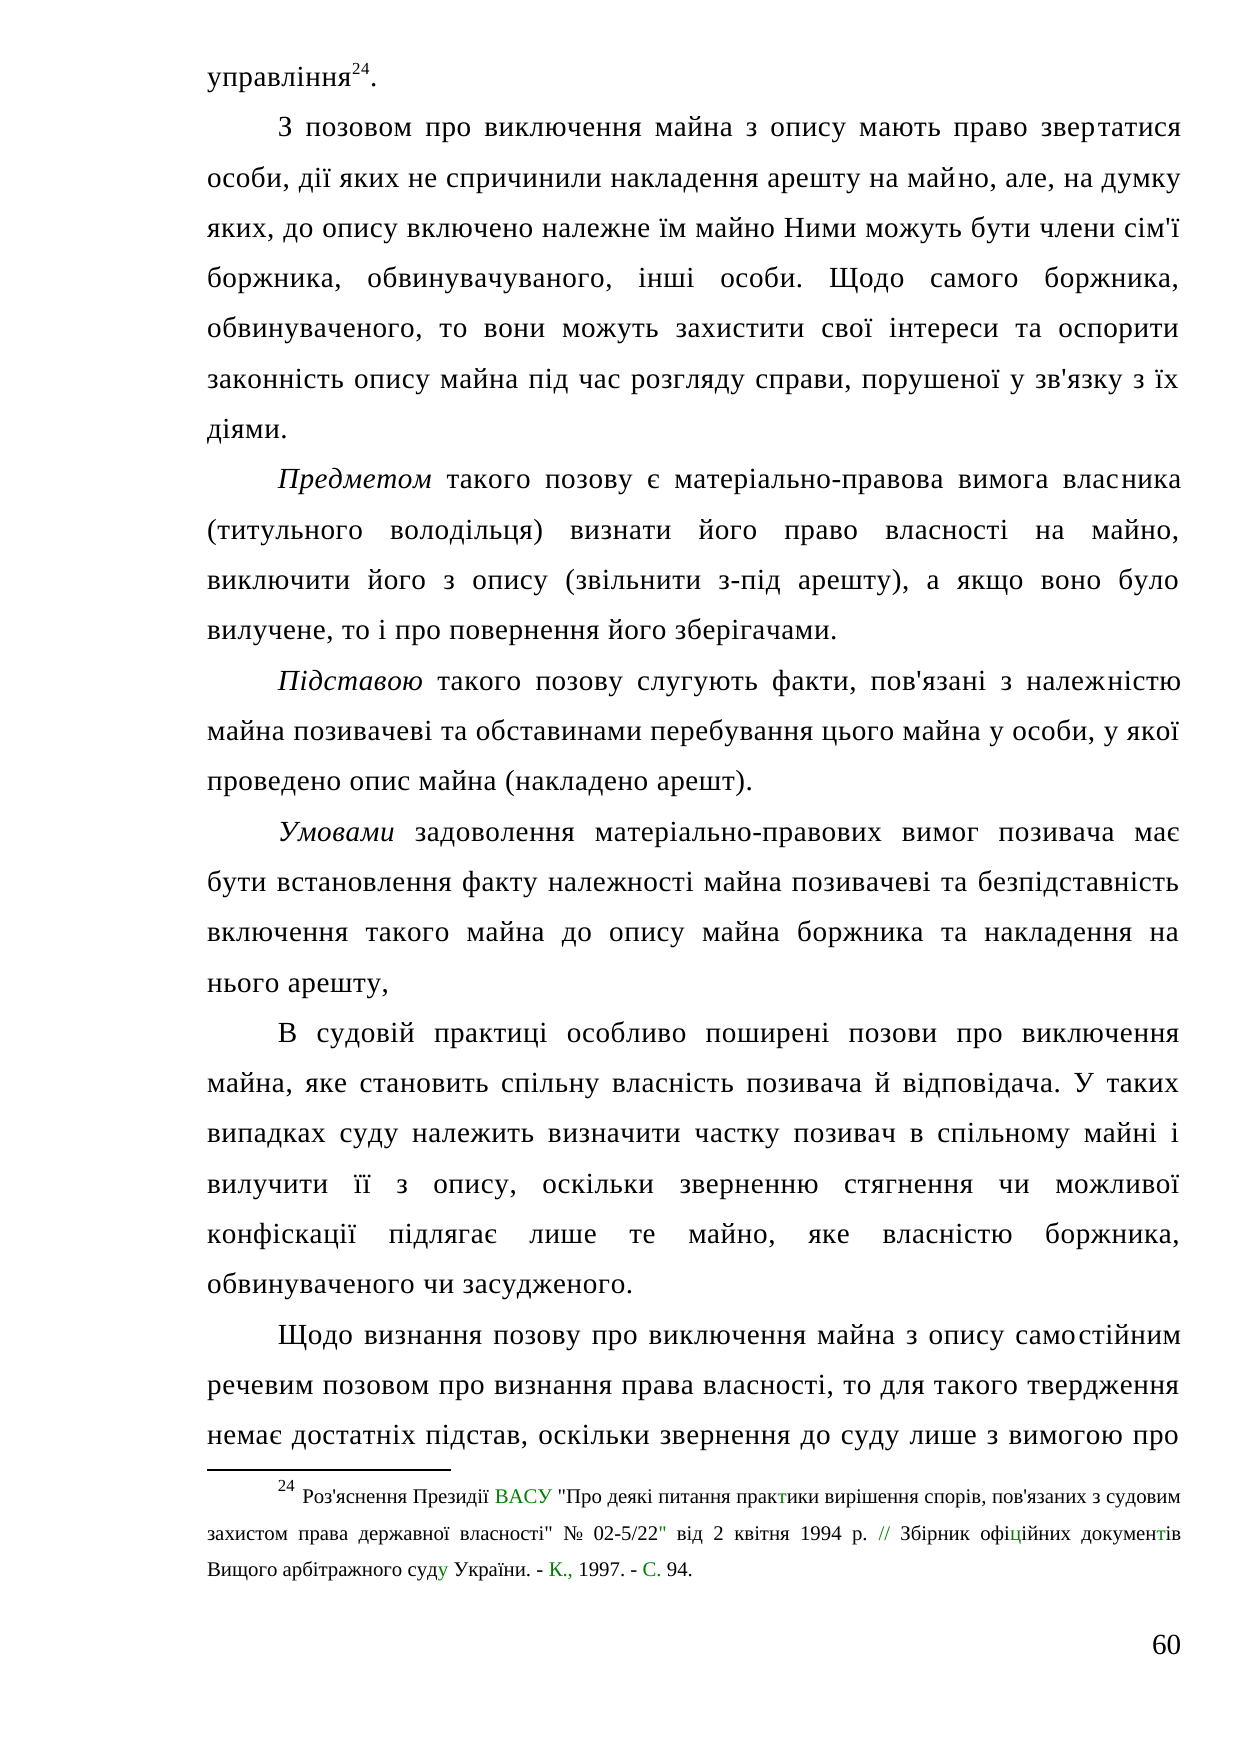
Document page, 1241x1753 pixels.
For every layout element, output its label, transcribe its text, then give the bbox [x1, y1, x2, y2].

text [207, 59, 1181, 93]
text В судовій практиці особливо поширені позови про виключення майна, яке становить спільну власність позивача й відповідача. У таких випадках суду належить визначити частку позивач в спільному майні і вилучити її з опису, оскільки зверненню стягнення чи можливої конфіскації підлягає лише те майно, яке власністю боржника, обвинуваченого чи засудженого. [207, 1015, 1181, 1300]
text Предметом такого позову є матеріально-правова вимога власника (титульного володільця) визнати його право власності на майно, виключити його з опису (звільнити з-під арешту), а якщо воно було вилучене, то і про повернення його зберігачами. [207, 462, 1181, 646]
text З позовом про виключення майна з опису мають право звертатися особи, дії яких не спричинили накладення арешту на майно, але, на думку яких, до опису включено належне їм майно Ними можуть бути члени сім'ї боржника, обвинувачуваного, інші особи. Щодо самого боржника, обвинуваченого, то вони можуть захистити свої інтереси та оспорити законність опису майна під час розгляду справи, порушеної у зв'язку з їх діями. [207, 109, 1181, 445]
text Умовами задоволення матеріально-правових вимог позивача має бути встановлення факту належності майна позивачеві та безпідставність включення такого майна до опису майна боржника та накладення на нього арешту, [207, 814, 1181, 998]
text Підставою такого позову слугують факти, пов'язані з належністю майна позивачеві та обставинами перебування цього майна у особи, у якої проведено опис майна (накладено арешт). [207, 663, 1181, 797]
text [207, 1317, 1181, 1451]
